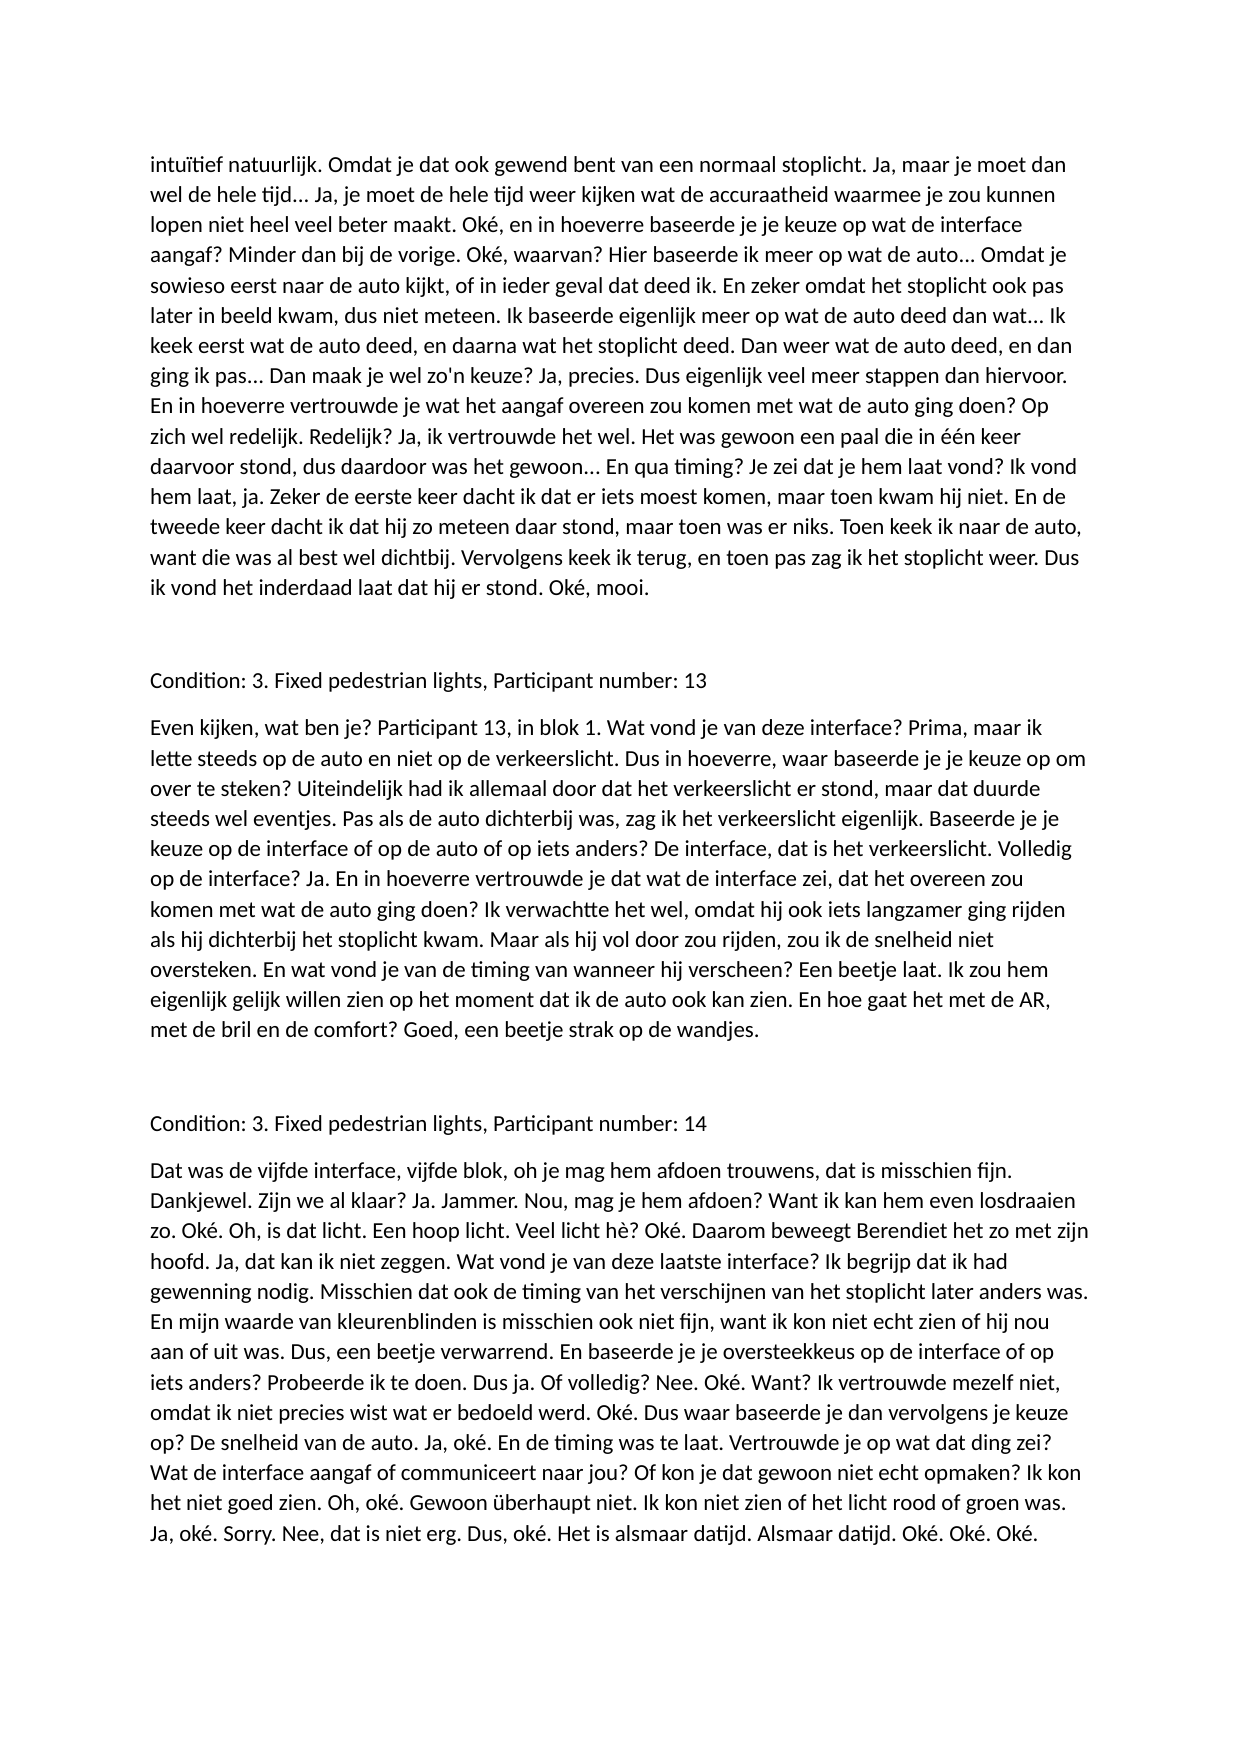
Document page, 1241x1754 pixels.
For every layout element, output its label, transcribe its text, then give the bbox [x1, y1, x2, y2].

text Dat was de vijfde interface, vijfde blok, oh je mag hem afdoen trouwens, dat is misschien fijn. Dankjewel. Zijn we al klaar? Ja. Jammer. Nou, mag je hem afdoen? Want ik kan hem even losdraaien zo. Oké. Oh, is dat licht. Een hoop licht. Veel licht hè? Oké. Daarom beweegt Berendiet het zo met zijn hoofd. Ja, dat kan ik niet zeggen. Wat vond je van deze laatste interface? Ik begrijp dat ik had gewenning nodig. Misschien dat ook de timing van het verschijnen van het stoplicht later anders was. En mijn waarde van kleurenblinden is misschien ook niet fijn, want ik kon niet echt zien of hij nou aan of uit was. Dus, een beetje verwarrend. En baseerde je je oversteekkeus op de interface of op iets anders? Probeerde ik te doen. Dus ja. Of volledig? Nee. Oké. Want? Ik vertrouwde mezelf niet, omdat ik niet precies wist wat er bedoeld werd. Oké. Dus waar baseerde je dan vervolgens je keuze op? De snelheid van de auto. Ja, oké. En de timing was te laat. Vertrouwde je op wat dat ding zei? Wat de interface aangaf of communiceert naar jou? Of kon je dat gewoon niet echt opmaken? Ik kon het niet goed zien. Oh, oké. Gewoon überhaupt niet. Ik kon niet zien of het licht rood of groen was. Ja, oké. Sorry. Nee, dat is niet erg. Dus, oké. Het is alsmaar datijd. Alsmaar datijd. Oké. Oké. Oké. [150, 1156, 1090, 1547]
text Condition: 3. Fixed pedestrian lights, Participant number: 14 [150, 1109, 1090, 1137]
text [150, 150, 1090, 601]
text Even kijken, wat ben je? Participant 13, in blok 1. Wat vond je van deze interface? Prima, maar ik lette steeds op de auto en niet op de verkeerslicht. Dus in hoeverre, waar baseerde je je keuze op om over te steken? Uiteindelijk had ik allemaal door dat het verkeerslicht er stond, maar dat duurde steeds wel eventjes. Pas als de auto dichterbij was, zag ik het verkeerslicht eigenlijk. Baseerde je je keuze op de interface of op de auto of op iets anders? De interface, dat is het verkeerslicht. Volledig op de interface? Ja. En in hoeverre vertrouwde je dat wat de interface zei, dat het overeen zou komen met wat de auto ging doen? Ik verwachtte het wel, omdat hij ook iets langzamer ging rijden als hij dichterbij het stoplicht kwam. Maar als hij vol door zou rijden, zou ik de snelheid niet oversteken. En wat vond je van de timing van wanneer hij verscheen? Een beetje laat. Ik zou hem eigenlijk gelijk willen zien op het moment dat ik de auto ook kan zien. En hoe gaat het met de AR, met de bril en de comfort? Goed, een beetje strak op de wandjes. [150, 713, 1090, 1044]
text Condition: 3. Fixed pedestrian lights, Participant number: 13 [150, 667, 1090, 695]
